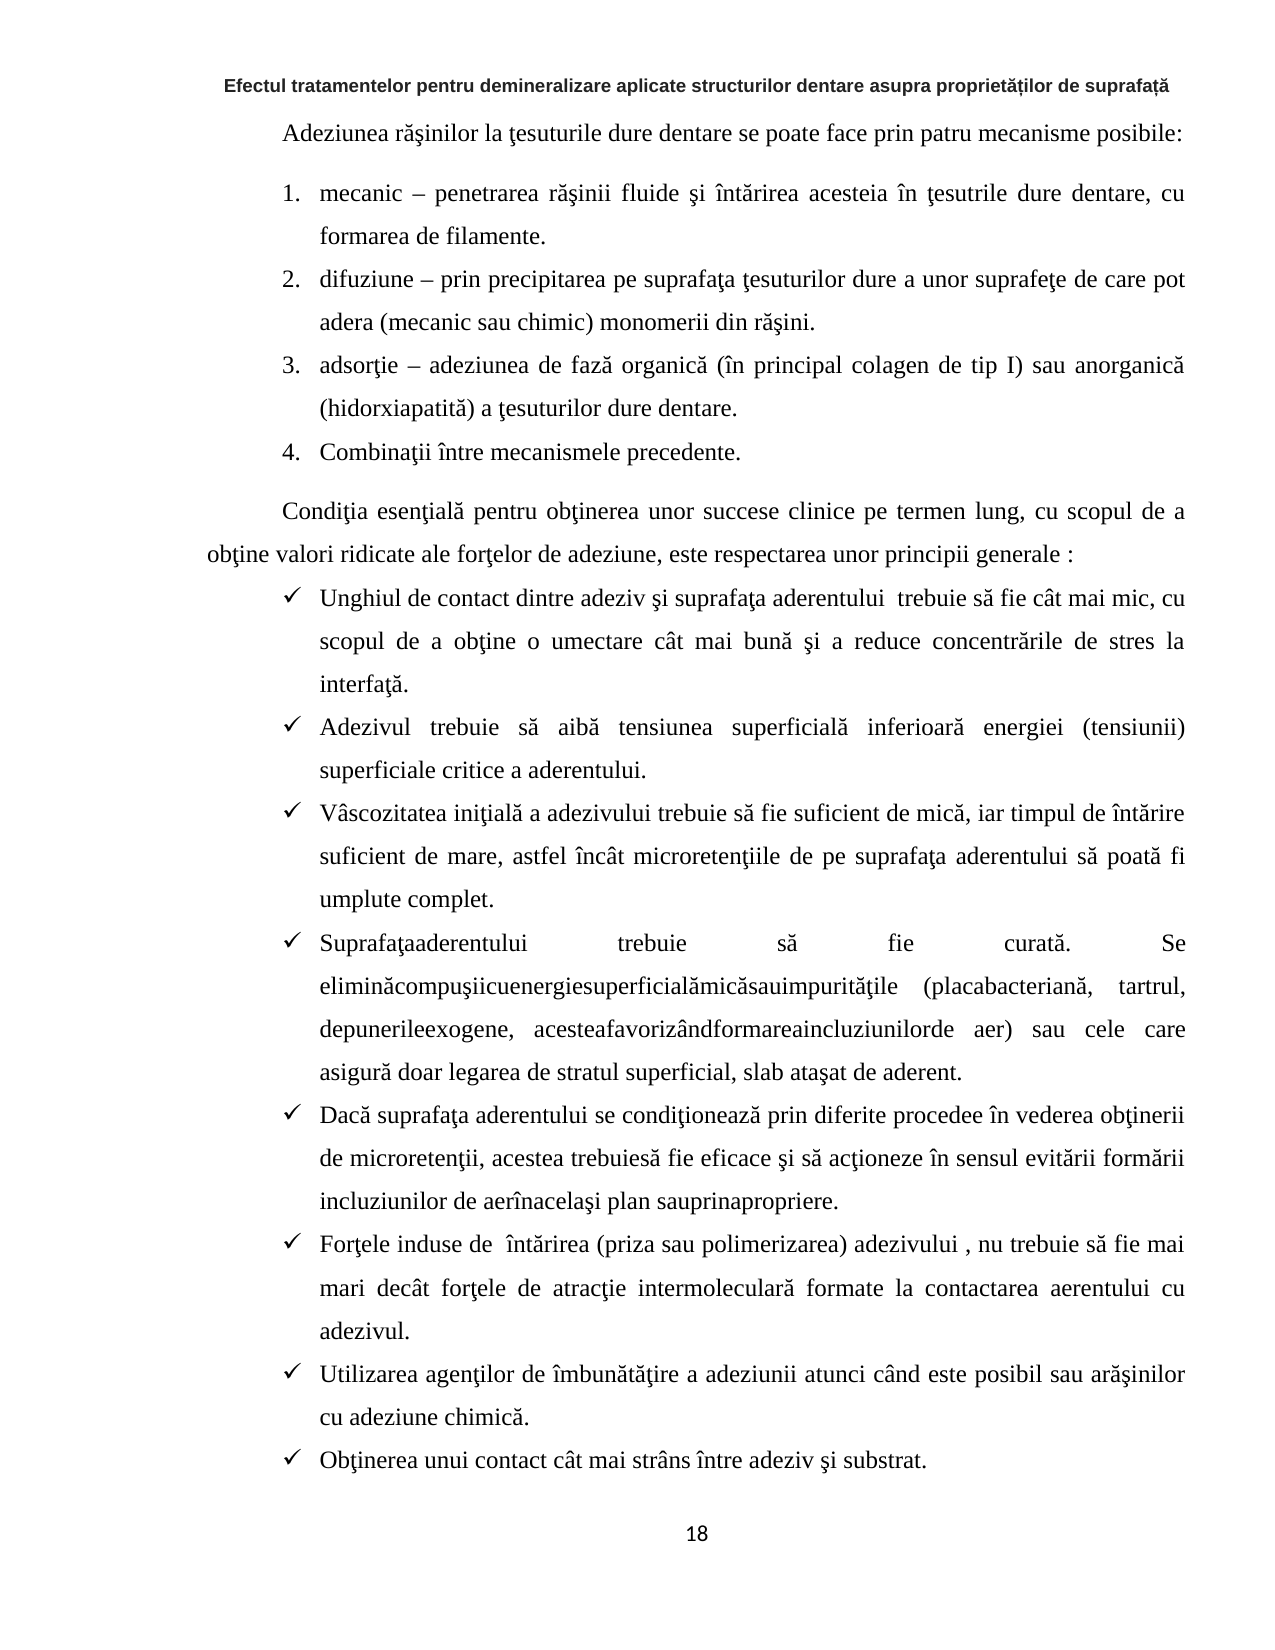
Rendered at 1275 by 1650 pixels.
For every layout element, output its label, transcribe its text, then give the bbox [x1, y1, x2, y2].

list mecanic – penetrarea răşinii fluide şi întărirea acesteia în ţesutrile dure dentare, cu formarea de filamente. [282, 178, 1186, 250]
list Forţele induse de întărirea (priza sau polimerizarea) adezivului , nu trebuie să fie mai mari decât forţele de atracţie intermoleculară formate la contactarea aerentului cu adezivul. [282, 1229, 1186, 1344]
list difuziune – prin precipitarea pe suprafaţa ţesuturilor dure a unor suprafeţe de care pot adera (mecanic sau chimic) monomerii din răşini. [282, 264, 1186, 336]
list Suprafaţaaderentului trebuie să fie curată. Se eliminăcompuşiicuenergiesuperficialămicăsauimpurităţile (placabacteriană, tartrul, depunerileexogene, acesteafavorizândformareaincluziunilorde aer) sau cele care asigură doar legarea de stratul superficial, slab ataşat de aderent. [282, 928, 1186, 1086]
text Condiţia esenţială pentru obţinerea unor succese clinice pe termen lung, cu scopul de a obţine valori ridicate ale forţelor de adeziune, este respectarea unor principii generale : [207, 496, 1186, 568]
list Adezivul trebuie să aibă tensiunea superficială inferioară energiei (tensiunii) superficiale critice a aderentului. [282, 712, 1186, 784]
list Combinaţii între mecanismele precedente. [282, 437, 1186, 465]
list adsorţie – adeziunea de fază organică (în principal colagen de tip I) sau anorganică (hidorxiapatită) a ţesuturilor dure dentare. [282, 350, 1186, 422]
text Adeziunea răşinilor la ţesuturile dure dentare se poate face prin patru mecanisme posibile: [207, 118, 1186, 147]
list Utilizarea agenţilor de îmbunătăţire a adeziunii atunci când este posibil sau arăşinilor cu adeziune chimică. [282, 1359, 1186, 1431]
list Dacă suprafaţa aderentului se condiţionează prin diferite procedee în vederea obţinerii de microretenţii, acestea trebuiesă fie eficace şi să acţioneze în sensul evitării formării incluziunilor de aerînacelaşi plan sauprinapropriere. [282, 1100, 1186, 1215]
list Unghiul de contact dintre adeziv şi suprafaţa aderentului trebuie să fie cât mai mic, cu scopul de a obţine o umectare cât mai bună şi a reduce concentrările de stres la interfaţă. [282, 583, 1186, 698]
list Obţinerea unui contact cât mai strâns între adeziv şi substrat. [282, 1445, 1186, 1474]
list Vâscozitatea iniţială a adezivului trebuie să fie suficient de mică, iar timpul de întărire suficient de mare, astfel încât microretenţiile de pe suprafaţa aderentului să poată fi umplute complet. [282, 798, 1186, 913]
